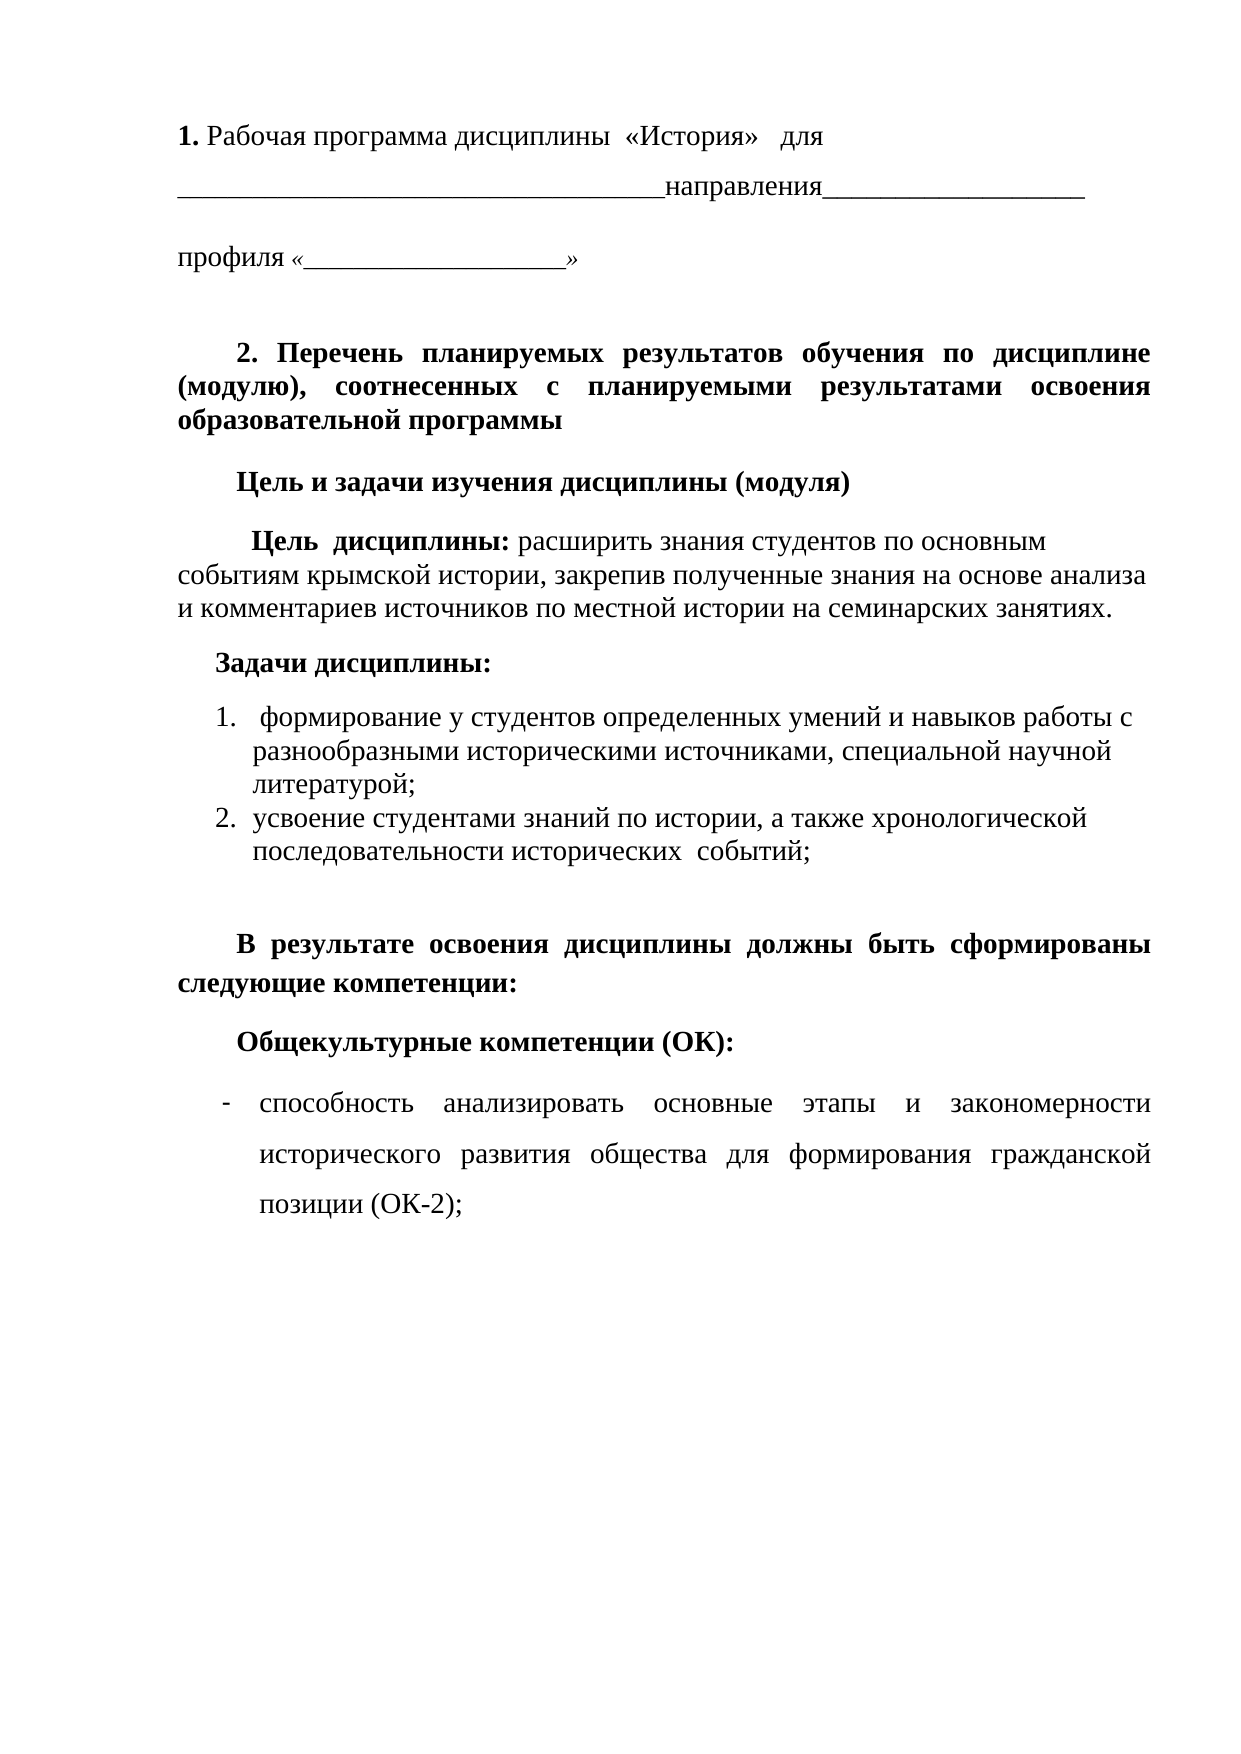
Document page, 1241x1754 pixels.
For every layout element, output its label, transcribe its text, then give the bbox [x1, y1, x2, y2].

text 1. Рабочая программа дисциплины «История» для _______________________________________направления__________________ [177, 118, 1152, 202]
list способность анализировать основные этапы и закономерности исторического развития общества для формирования гражданской позиции (ОК-2); [222, 1084, 1152, 1220]
text Цель и задачи изучения дисциплины (модуля) [177, 464, 1152, 498]
text В результате освоения дисциплины должны быть сформированы следующие компетенции: [177, 926, 1152, 998]
list усвоение студентами знаний по истории, а также хронологической последовательности исторических событий; [215, 800, 1152, 867]
list формирование у студентов определенных умений и навыков работы с разнообразными историческими источниками, специальной научной литературой; [215, 699, 1152, 800]
list 2. Перечень планируемых результатов обучения по дисциплине (модулю), соотнесенных с планируемыми результатами освоения образовательной программы [177, 335, 1152, 435]
text Общекультурные компетенции (ОК): [177, 1024, 1152, 1058]
text профиля «_____________________» [177, 239, 1152, 273]
text Цель дисциплины: расширить знания студентов по основным событиям крымской истории, закрепив полученные знания на основе анализа и комментариев источников по местной истории на семинарских занятиях. [177, 523, 1152, 624]
text Задачи дисциплины: [177, 645, 1152, 678]
